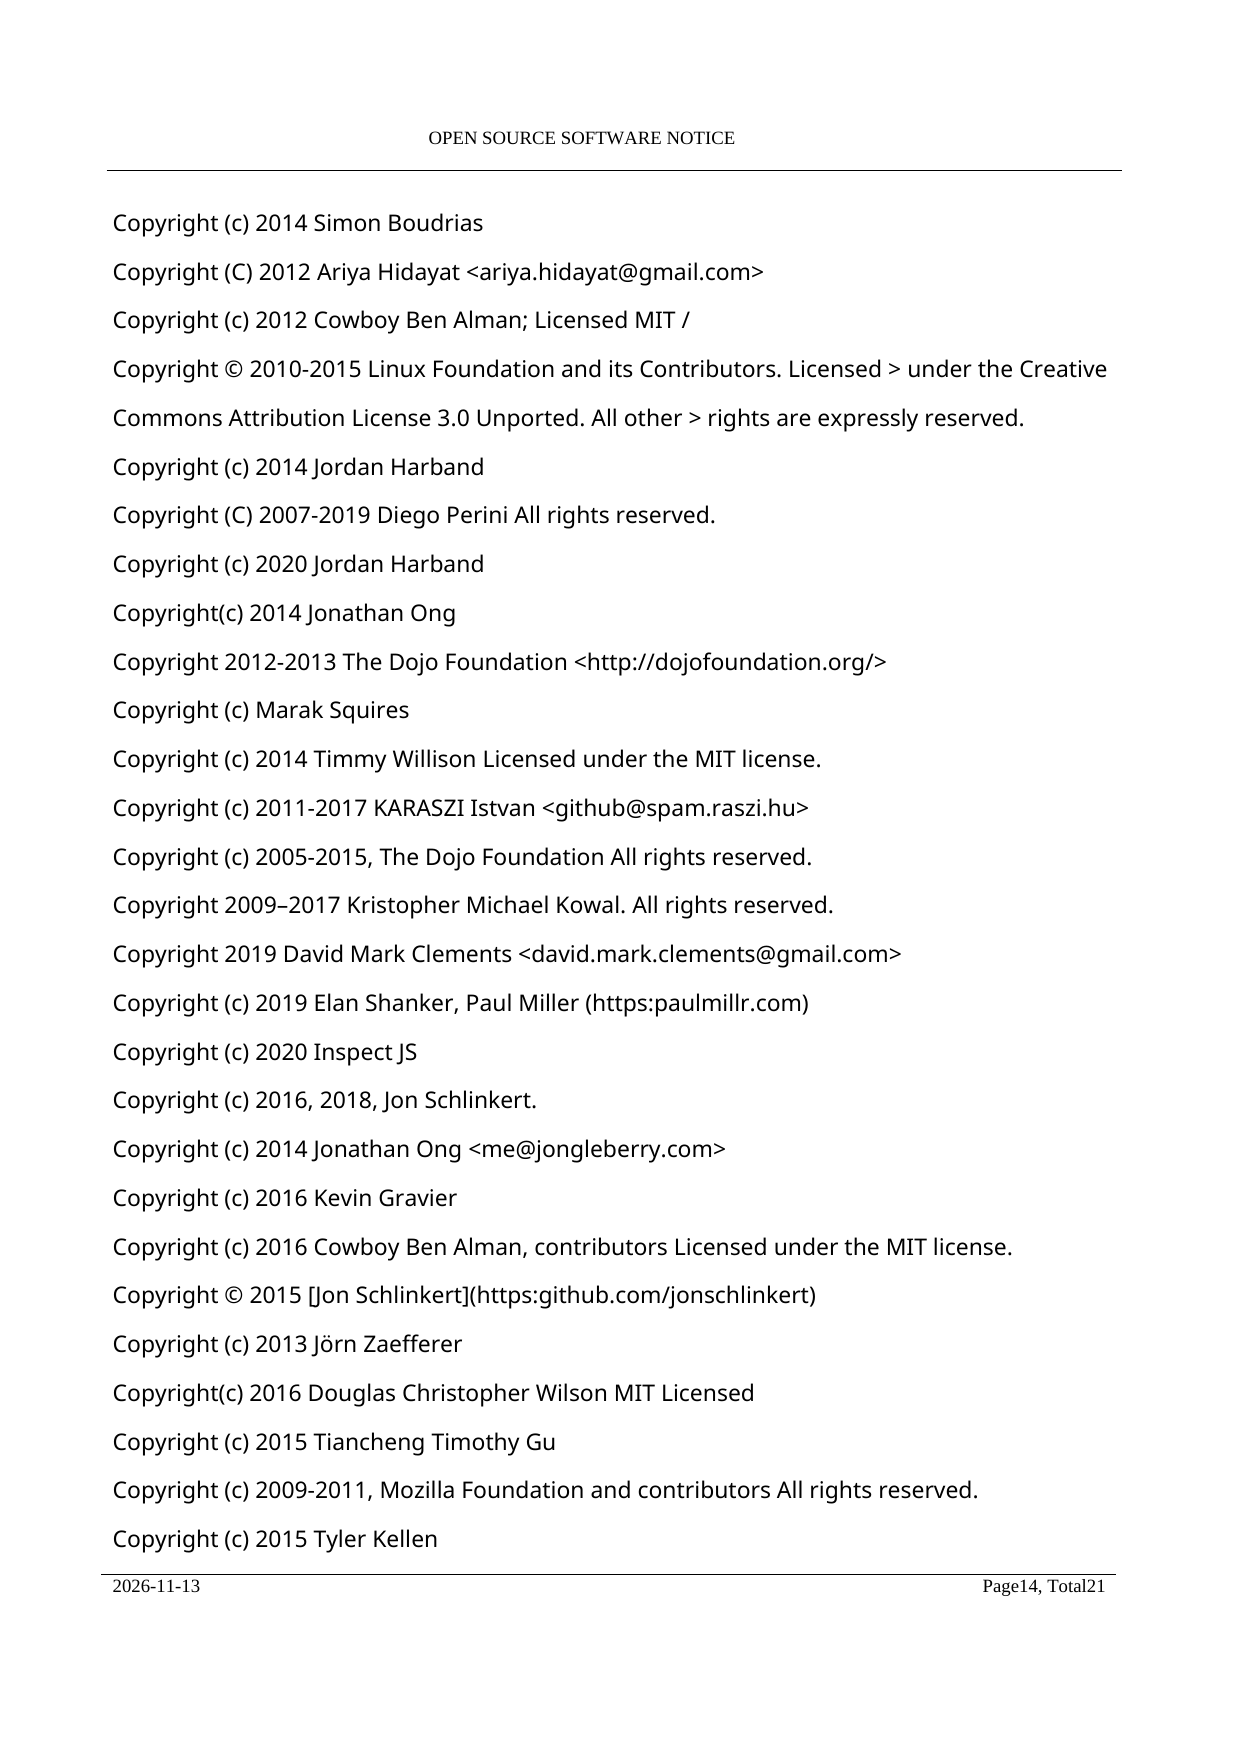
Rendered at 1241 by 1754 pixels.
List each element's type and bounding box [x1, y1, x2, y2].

text [112, 206, 1128, 1555]
